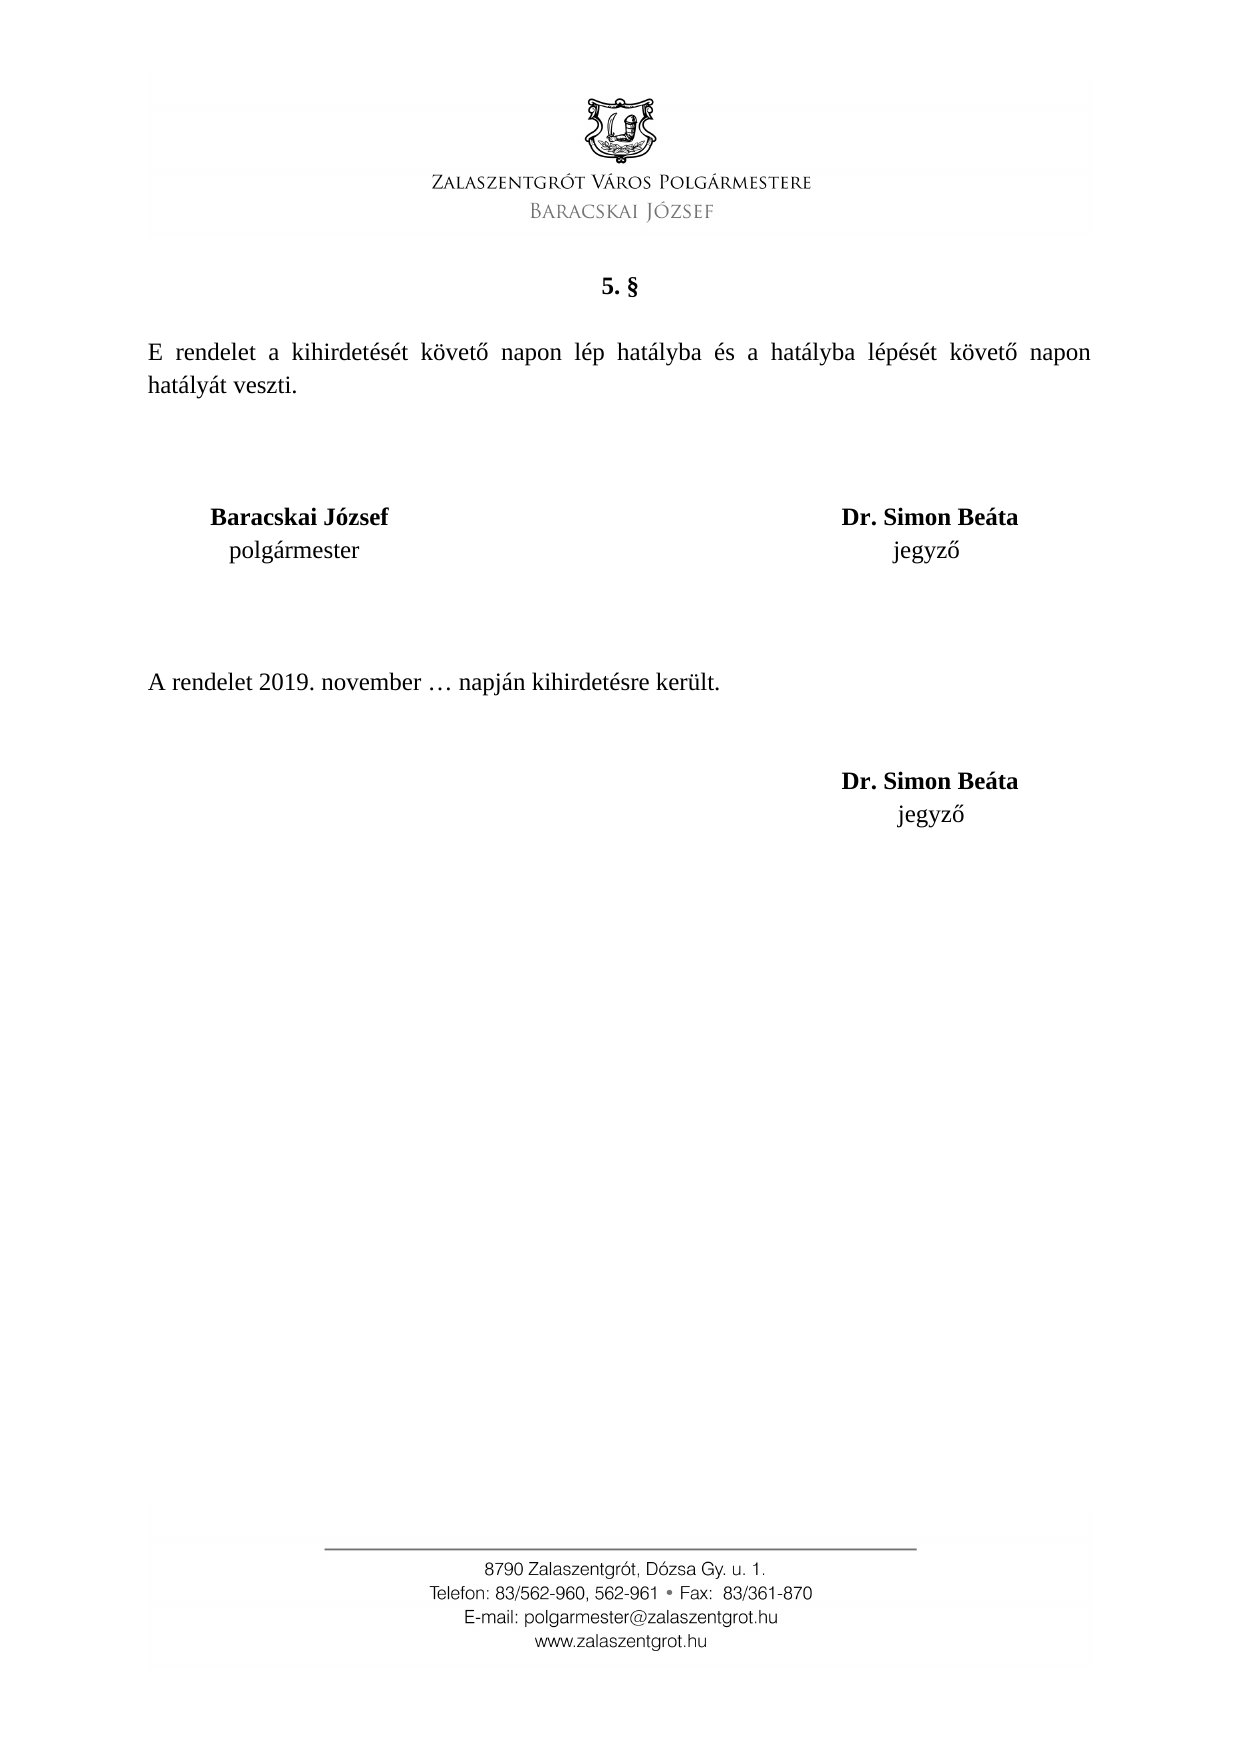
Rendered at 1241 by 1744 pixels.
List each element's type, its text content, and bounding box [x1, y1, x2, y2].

text Dr. Simon Beáta [148, 766, 1092, 795]
text E rendelet a kihirdetését követő napon lép hatályba és a hatályba lépését követő napon hatályát veszti. [148, 337, 1092, 399]
picture [147, 1505, 1094, 1670]
picture [147, 73, 1094, 238]
text 5. § [148, 271, 1092, 300]
text A rendelet 2019. november … napján kihirdetésre került. [148, 667, 1092, 696]
text Baracskai József Dr. Simon Beáta [148, 502, 1092, 531]
text jegyző [148, 799, 1092, 828]
text polgármester jegyző [148, 535, 1092, 564]
